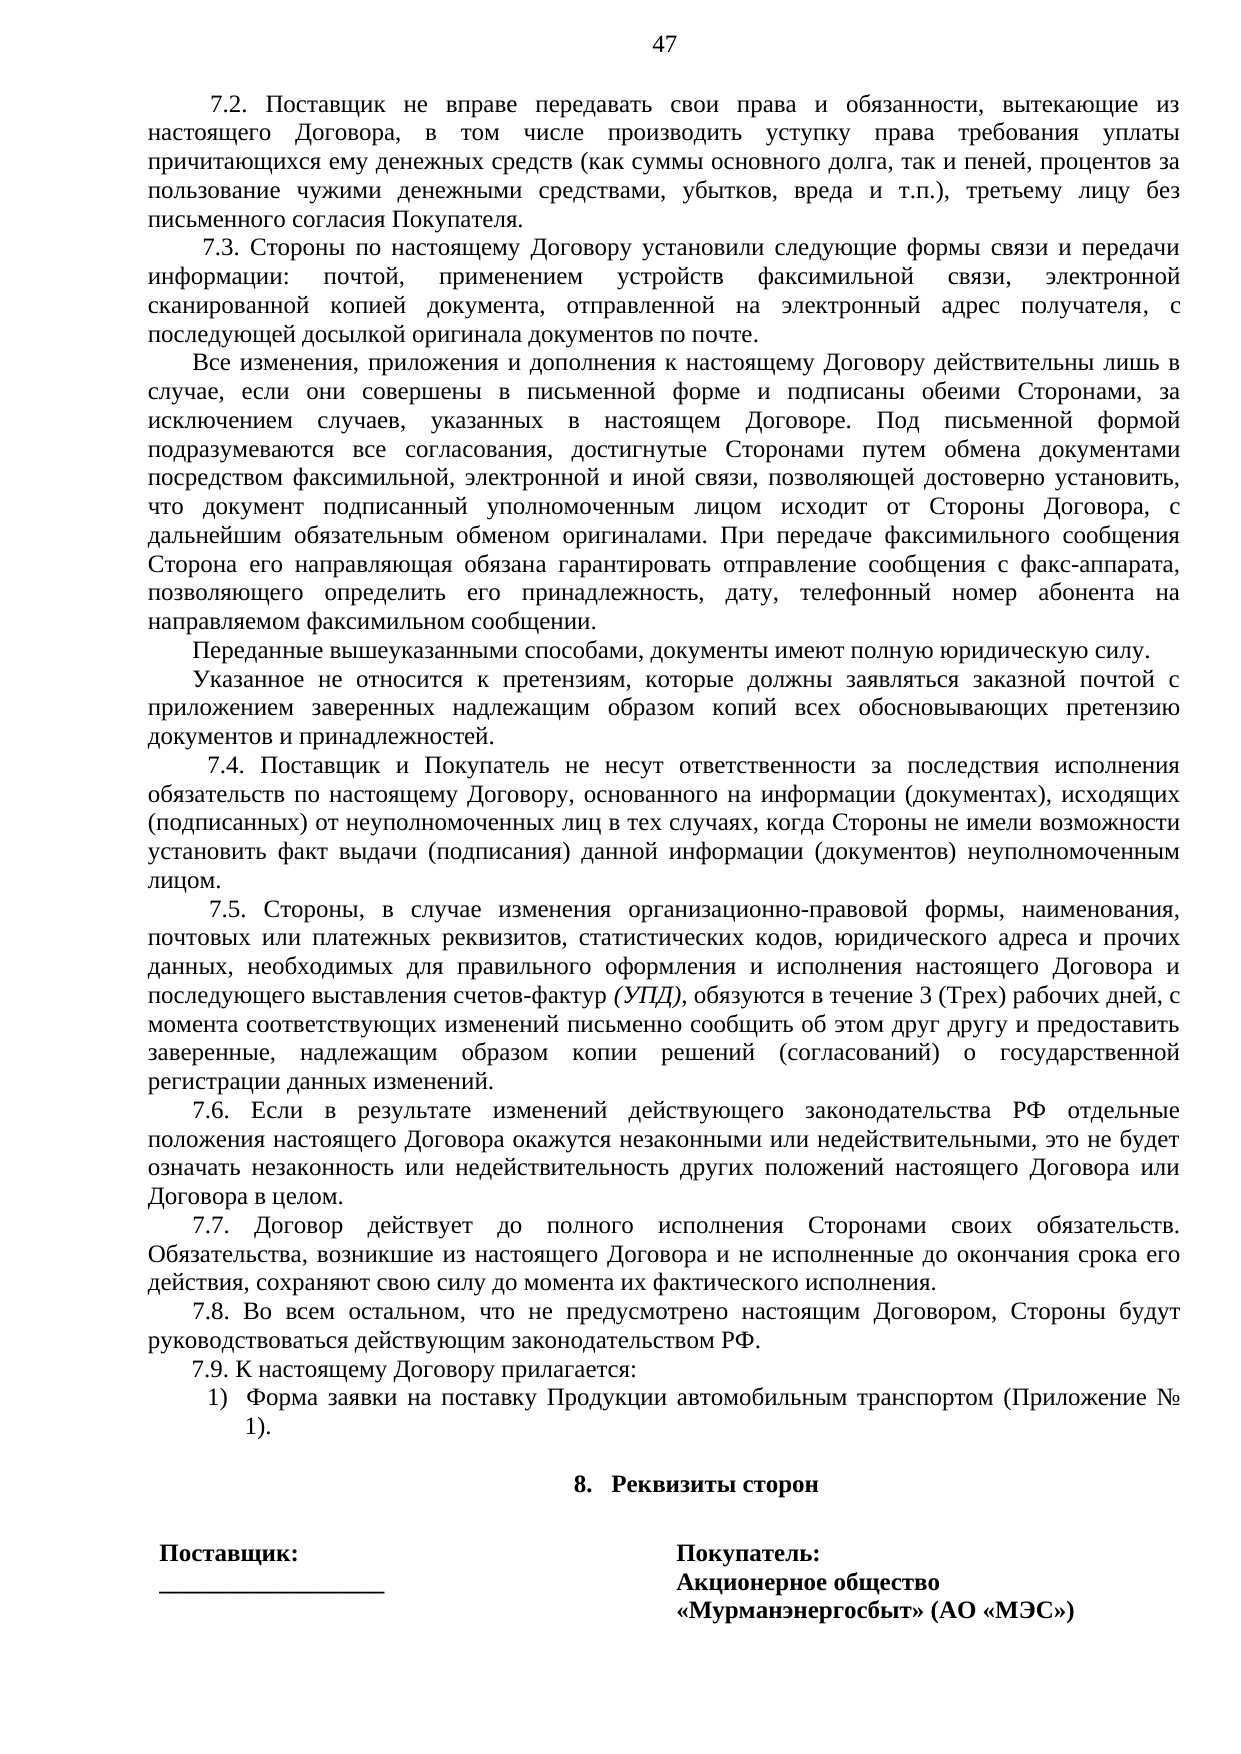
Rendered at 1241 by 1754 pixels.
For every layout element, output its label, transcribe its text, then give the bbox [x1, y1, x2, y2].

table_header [665, 1526, 1196, 1651]
text 7.4. Поставщик и Покупатель не несут ответственности за последствия исполнения обязательств по настоящему Договору, основанного на информации (документах), исходящих (подписанных) от неуполномоченных лиц в тех случаях, когда Стороны не имели возможности установить факт выдачи (подписания) данной информации (документов) неуполномоченным лицом. [148, 750, 1181, 894]
text 7.3. Стороны по настоящему Договору установили следующие формы связи и передачи информации: почтой, применением устройств факсимильной связи, электронной сканированной копией документа, отправленной на электронный адрес получателя, с последующей досылкой оригинала документов по почте. [148, 232, 1181, 347]
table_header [148, 1526, 665, 1651]
list Форма заявки на поставку Продукции автомобильным транспортом (Приложение № 1). [207, 1382, 1181, 1440]
list Реквизиты сторон [211, 1469, 1181, 1497]
text 7.6. Если в результате изменений действующего законодательства РФ отдельные положения настоящего Договора окажутся незаконными или недействительными, это не будет означать незаконность или недействительность других положений настоящего Договора или Договора в целом. [148, 1095, 1181, 1210]
text 7.9. К настоящему Договору прилагается: [148, 1354, 1181, 1382]
text Все изменения, приложения и дополнения к настоящему Договору действительны лишь в случае, если они совершены в письменной форме и подписаны обеими Сторонами, за исключением случаев, указанных в настоящем Договоре. Под письменной формой подразумеваются все согласования, достигнутые Сторонами путем обмена документами посредством факсимильной, электронной и иной связи, позволяющей достоверно установить, что документ подписанный уполномоченным лицом исходит от Стороны Договора, с дальнейшим обязательным обменом оригиналами. При передаче факсимильного сообщения Сторона его направляющая обязана гарантировать отправление сообщения с факс-аппарата, позволяющего определить его принадлежность, дату, телефонный номер абонента на направляемом факсимильном сообщении. [148, 347, 1181, 635]
text 7.8. Во всем остальном, что не предусмотрено настоящим Договором, Стороны будут руководствоваться действующим законодательством РФ. [148, 1296, 1181, 1354]
text Переданные вышеуказанными способами, документы имеют полную юридическую силу. [148, 635, 1181, 664]
text 7.2. Поставщик не вправе передавать свои права и обязанности, вытекающие из настоящего Договора, в том числе производить уступку права требования уплаты причитающихся ему денежных средств (как суммы основного долга, так и пеней, процентов за пользование чужими денежными средствами, убытков, вреда и т.п.), третьему лицу без письменного согласия Покупателя. [148, 89, 1181, 232]
text 7.7. Договор действует до полного исполнения Сторонами своих обязательств. Обязательства, возникшие из настоящего Договора и не исполненные до окончания срока его действия, сохраняют свою силу до момента их фактического исполнения. [148, 1210, 1181, 1296]
text Указанное не относится к претензиям, которые должны заявляться заказной почтой с приложением заверенных надлежащим образом копий всех обосновывающих претензию документов и принадлежностей. [148, 664, 1181, 750]
text 7.5. Стороны, в случае изменения организационно-правовой формы, наименования, почтовых или платежных реквизитов, статистических кодов, юридического адреса и прочих данных, необходимых для правильного оформления и исполнения настоящего Договора и последующего выставления счетов-фактур (УПД), обязуются в течение 3 (Трех) рабочих дней, с момента соответствующих изменений письменно сообщить об этом друг другу и предоставить заверенные, надлежащим образом копии решений (согласований) о государственной регистрации данных изменений. [148, 894, 1181, 1095]
